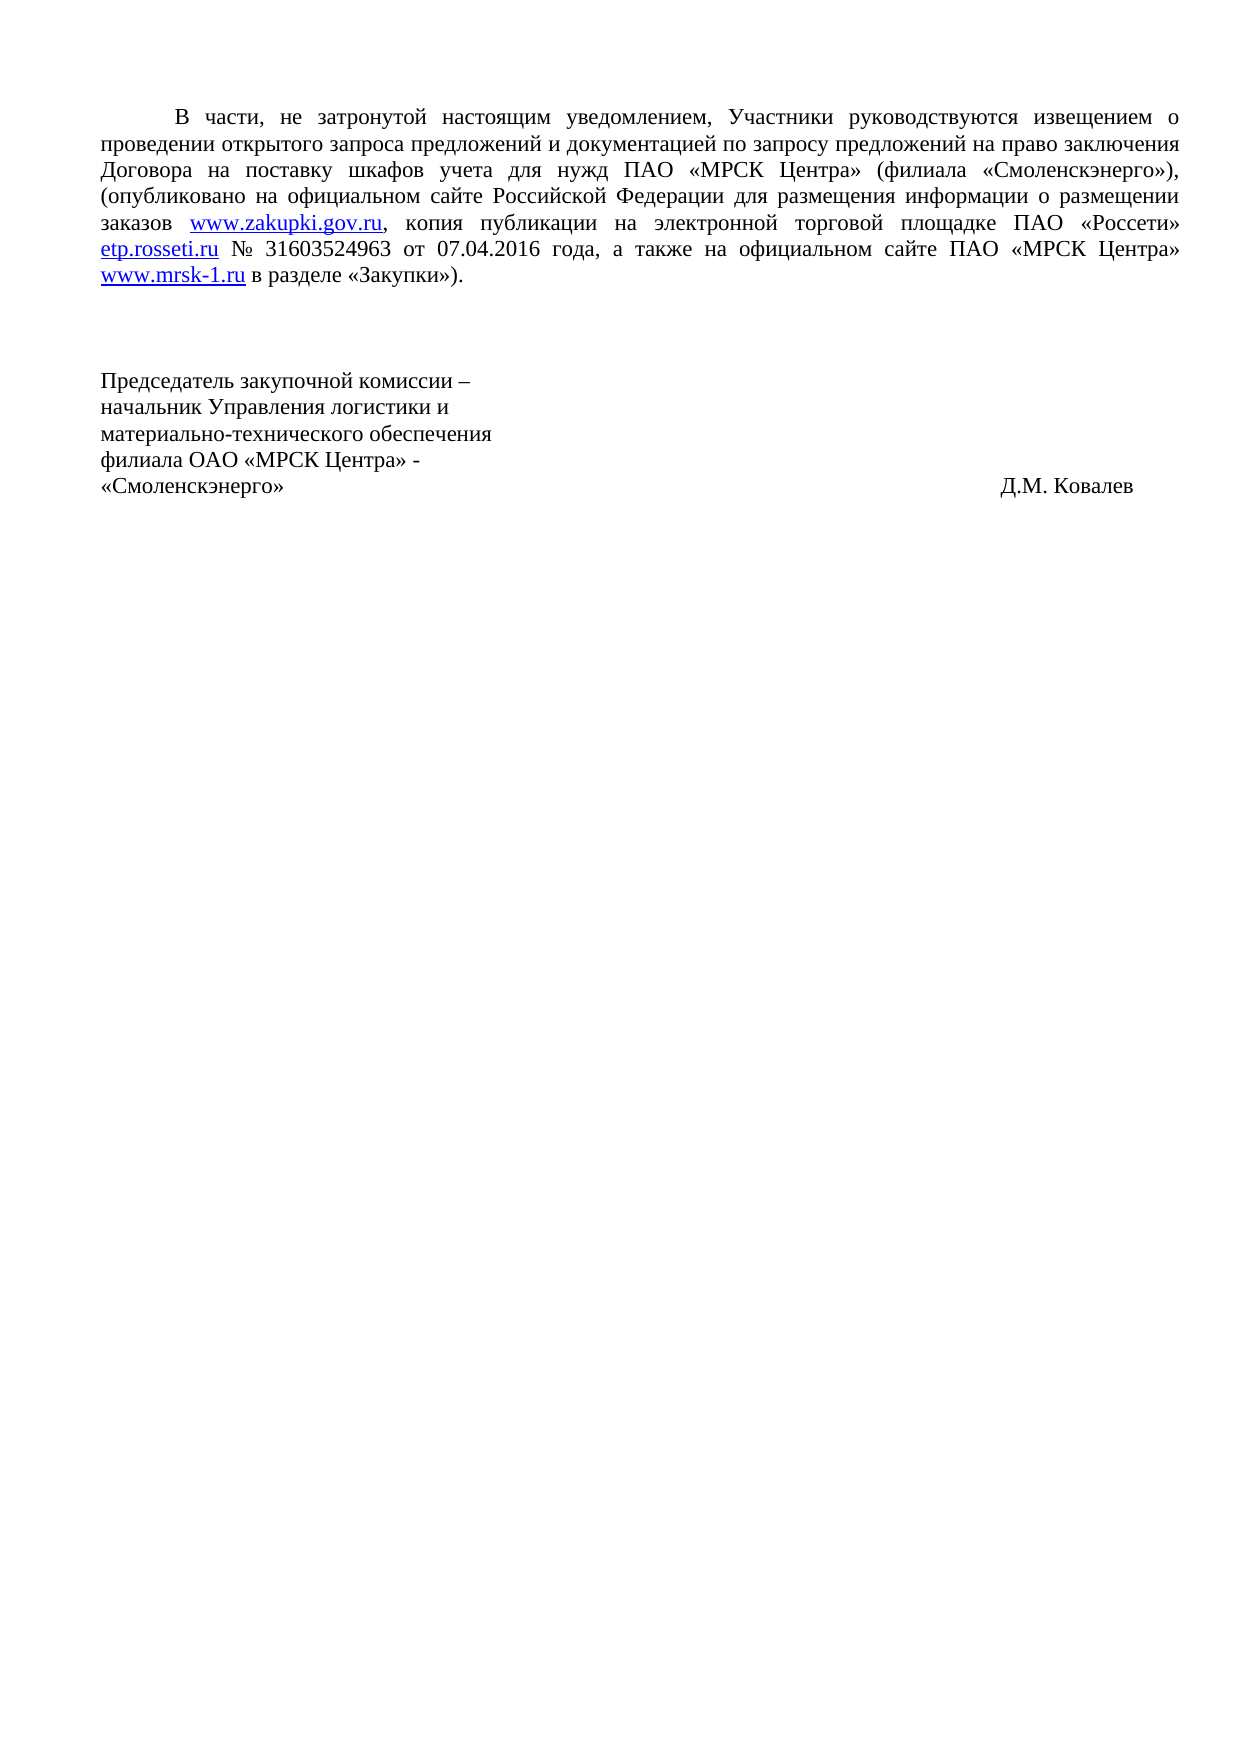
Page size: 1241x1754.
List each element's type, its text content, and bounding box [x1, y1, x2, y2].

text «Смоленскэнерго» Д.М. Ковалев [100, 472, 1181, 499]
text филиала ОАО «МРСК Центра» - [100, 446, 1181, 472]
text Председатель закупочной комиссии – [100, 367, 1181, 393]
text материально-технического обеспечения [100, 420, 1181, 446]
text В части, не затронутой настоящим уведомлением, Участники руководствуются извещением о проведении открытого запроса предложений и документацией по запросу предложений на право заключения Договора на поставку шкафов учета для нужд ПАО «МРСК Центра» (филиала «Смоленскэнерго»), (опубликовано на официальном сайте Российской Федерации для размещения информации о размещении заказов www.zakupki.gov.ru, копия публикации на электронной торговой площадке ПАО «Россети» etp.rosseti.ru № 31603524963 от 07.04.2016 года, а также на официальном сайте ПАО «МРСК Центра» www.mrsk-1.ru в разделе «Закупки»). [100, 103, 1181, 288]
text начальник Управления логистики и [100, 393, 1181, 420]
